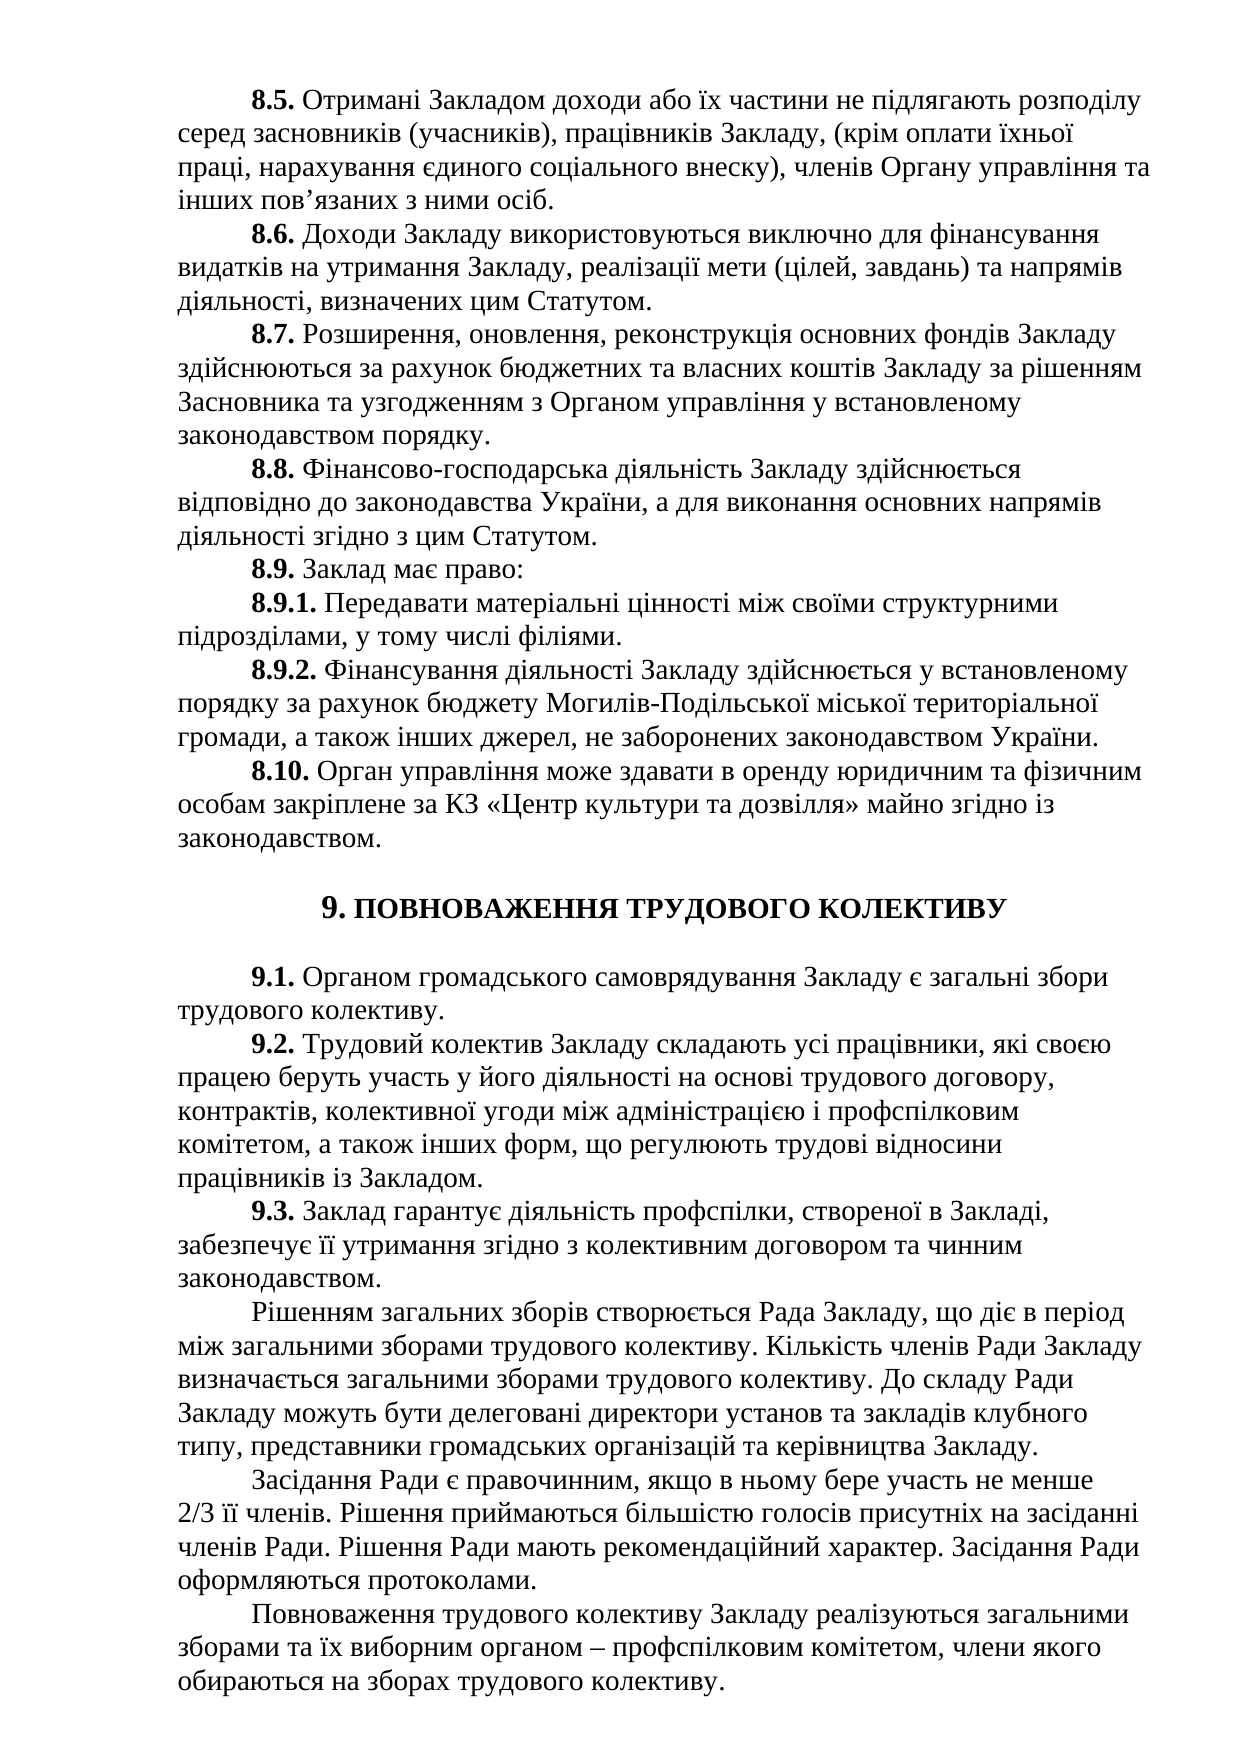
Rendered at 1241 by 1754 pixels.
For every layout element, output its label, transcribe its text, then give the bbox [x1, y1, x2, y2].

text Засідання Ради є правочинним, якщо в ньому бере участь не менше [177, 1462, 1152, 1495]
text 9.2. Трудовий колектив Закладу складають усі працівники, які своєю працею беруть участь у його діяльності на основі трудового договору, контрактів, колективної угоди між адміністрацією і профспілковим комітетом, а також інших форм, що регулюють трудові відносини працівників із Закладом. [177, 1026, 1152, 1193]
text 9. ПОВНОВАЖЕННЯ ТРУДОВОГО КОЛЕКТИВУ [177, 887, 1152, 925]
text 9.1. Органом громадського самоврядування Закладу є загальні збори трудового колективу. [177, 959, 1152, 1026]
text 8.8. Фінансово-господарська діяльність Закладу здійснюється відповідно до законодавства України, а для виконання основних напрямів діяльності згідно з цим Статутом. [177, 451, 1152, 551]
text 8.7. Розширення, оновлення, реконструкція основних фондів Закладу здійснюються за рахунок бюджетних та власних коштів Закладу за рішенням Засновника та узгодженням з Органом управління у встановленому законодавством порядку. [177, 317, 1152, 451]
text 2/3 її членів. Рішення приймаються більшістю голосів присутніх на засіданні [177, 1495, 1152, 1529]
text членів Ради. Рішення Ради мають рекомендаційний характер. Засідання Ради оформляються протоколами. [177, 1529, 1152, 1596]
text Рішенням загальних зборів створюється Рада Закладу, що діє в період між загальними зборами трудового колективу. Кількість членів Ради Закладу визначається загальними зборами трудового колективу. До складу Ради Закладу можуть бути делеговані директори установ та закладів клубного типу, представники громадських організацій та керівництва Закладу. [177, 1294, 1152, 1462]
text 9.3. Заклад гарантує діяльність профспілки, створеної в Закладі, забезпечує її утримання згідно з колективним договором та чинним законодавством. [177, 1193, 1152, 1294]
text 8.9.2. Фінансування діяльності Закладу здійснюється у встановленому порядку за рахунок бюджету Могилів-Подільської міської територіальної громади, а також інших джерел, не заборонених законодавством України. [177, 652, 1152, 753]
text 8.5. Отримані Закладом доходи або їх частини не підлягають розподілу серед засновників (учасників), працівників Закладу, (крім оплати їхньої праці, нарахування єдиного соціального внеску), членів Органу управління та інших пов’язаних з ними осіб. [177, 82, 1152, 216]
text 8.6. Доходи Закладу використовуються виключно для фінансування видатків на утримання Закладу, реалізації мети (цілей, завдань) та напрямів діяльності, визначених цим Статутом. [177, 216, 1152, 317]
text 8.9. Заклад має право: [177, 551, 1152, 585]
text Повноваження трудового колективу Закладу реалізуються загальними зборами та їх виборним органом – профспілковим комітетом, члени якого обираються на зборах трудового колективу. [177, 1596, 1152, 1697]
text 8.10. Орган управління може здавати в оренду юридичним та фізичним особам закріплене за КЗ «Центр культури та дозвілля» майно згідно із законодавством. [177, 753, 1152, 853]
text 8.9.1. Передавати матеріальні цінності між своїми структурними підрозділами, у тому числі філіями. [177, 585, 1152, 652]
